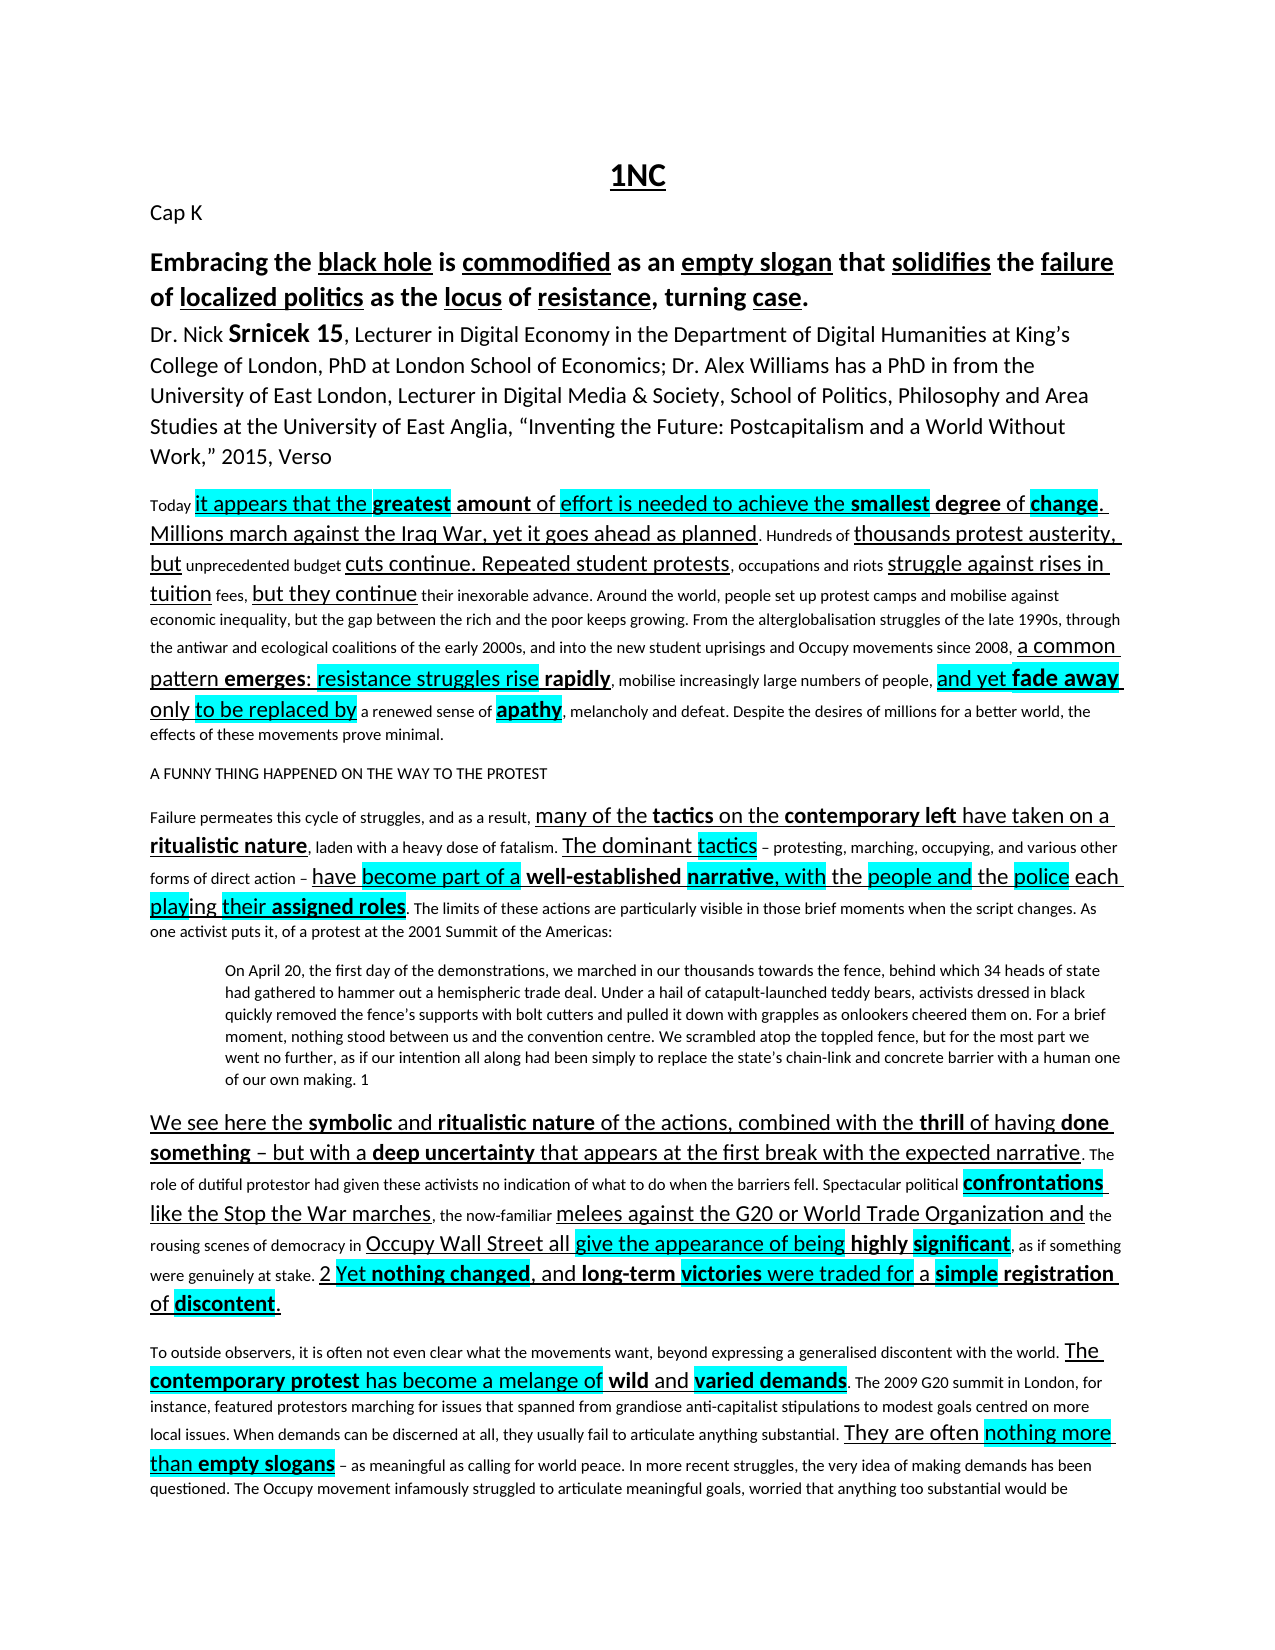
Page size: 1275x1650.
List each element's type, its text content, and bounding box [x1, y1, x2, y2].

text A FUNNY THING HAPPENED ON THE WAY TO THE PROTEST [150, 763, 1125, 783]
text Cap K [150, 198, 1125, 226]
subtitle Embracing the black hole is commodified as an empty slogan that solidifies the failure of localized politics as the locus of resistance, turning case. [150, 245, 1125, 314]
text On April 20, the first day of the demonstrations, we marched in our thousands towards the fence, behind which 34 heads of state had gathered to hammer out a hemispheric trade deal. Under a hail of catapult-launched teddy bears, activists dressed in black quickly removed the fence’s supports with bolt cutters and pulled it down with grapples as onlookers cheered them on. For a brief moment, nothing stood between us and the convention centre. We scrambled atop the toppled fence, but for the most part we went no further, as if our intention all along had been simply to replace the state’s chain-link and concrete barrier with a human one of our own making. 1 [225, 960, 1125, 1090]
text We see here the symbolic and ritualistic nature of the actions, combined with the thrill of having done something – but with a deep uncertainty that appears at the first break with the expected narrative. The role of dutiful protestor had given these activists no indication of what to do when the barriers fell. Spectacular political confrontations like the Stop the War marches, the now-familiar melees against the G20 or World Trade Organization and the rousing scenes of democracy in Occupy Wall Street all give the appearance of being highly significant, as if something were genuinely at stake. 2 Yet nothing changed, and long-term victories were traded for a simple registration of discontent. [150, 1108, 1125, 1317]
text Failure permeates this cycle of struggles, and as a result, many of the tactics on the contemporary left have taken on a ritualistic nature, laden with a heavy dose of fatalism. The dominant tactics – protesting, marching, occupying, and various other forms of direct action – have become part of a well-established narrative, with the people and the police each playing their assigned roles. The limits of these actions are particularly visible in those brief moments when the script changes. As one activist puts it, of a protest at the 2001 Summit of the Americas: [150, 801, 1125, 942]
text Today it appears that the greatest amount of effort is needed to achieve the smallest degree of change. Millions march against the Iraq War, yet it goes ahead as planned. Hundreds of thousands protest austerity, but unprecedented budget cuts continue. Repeated student protests, occupations and riots struggle against rises in tuition fees, but they continue their inexorable advance. Around the world, people set up protest camps and mobilise against economic inequality, but the gap between the rich and the poor keeps growing. From the alterglobalisation struggles of the late 1990s, through the antiwar and ecological coalitions of the early 2000s, and into the new student uprisings and Occupy movements since 2008, a common pattern emerges: resistance struggles rise rapidly, mobilise increasingly large numbers of people, and yet fade away only to be replaced by a renewed sense of apathy, melancholy and defeat. Despite the desires of millions for a better world, the effects of these movements prove minimal. [150, 489, 1125, 745]
subtitle 1NC [150, 154, 1125, 195]
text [150, 1336, 1125, 1499]
text Dr. Nick Srnicek 15, Lecturer in Digital Economy in the Department of Digital Humanities at King’s College of London, PhD at London School of Economics; Dr. Alex Williams has a PhD in from the University of East London, Lecturer in Digital Media & Society, School of Politics, Philosophy and Area Studies at the University of East Anglia, “Inventing the Future: Postcapitalism and a World Without Work,” 2015, Verso [150, 316, 1125, 470]
